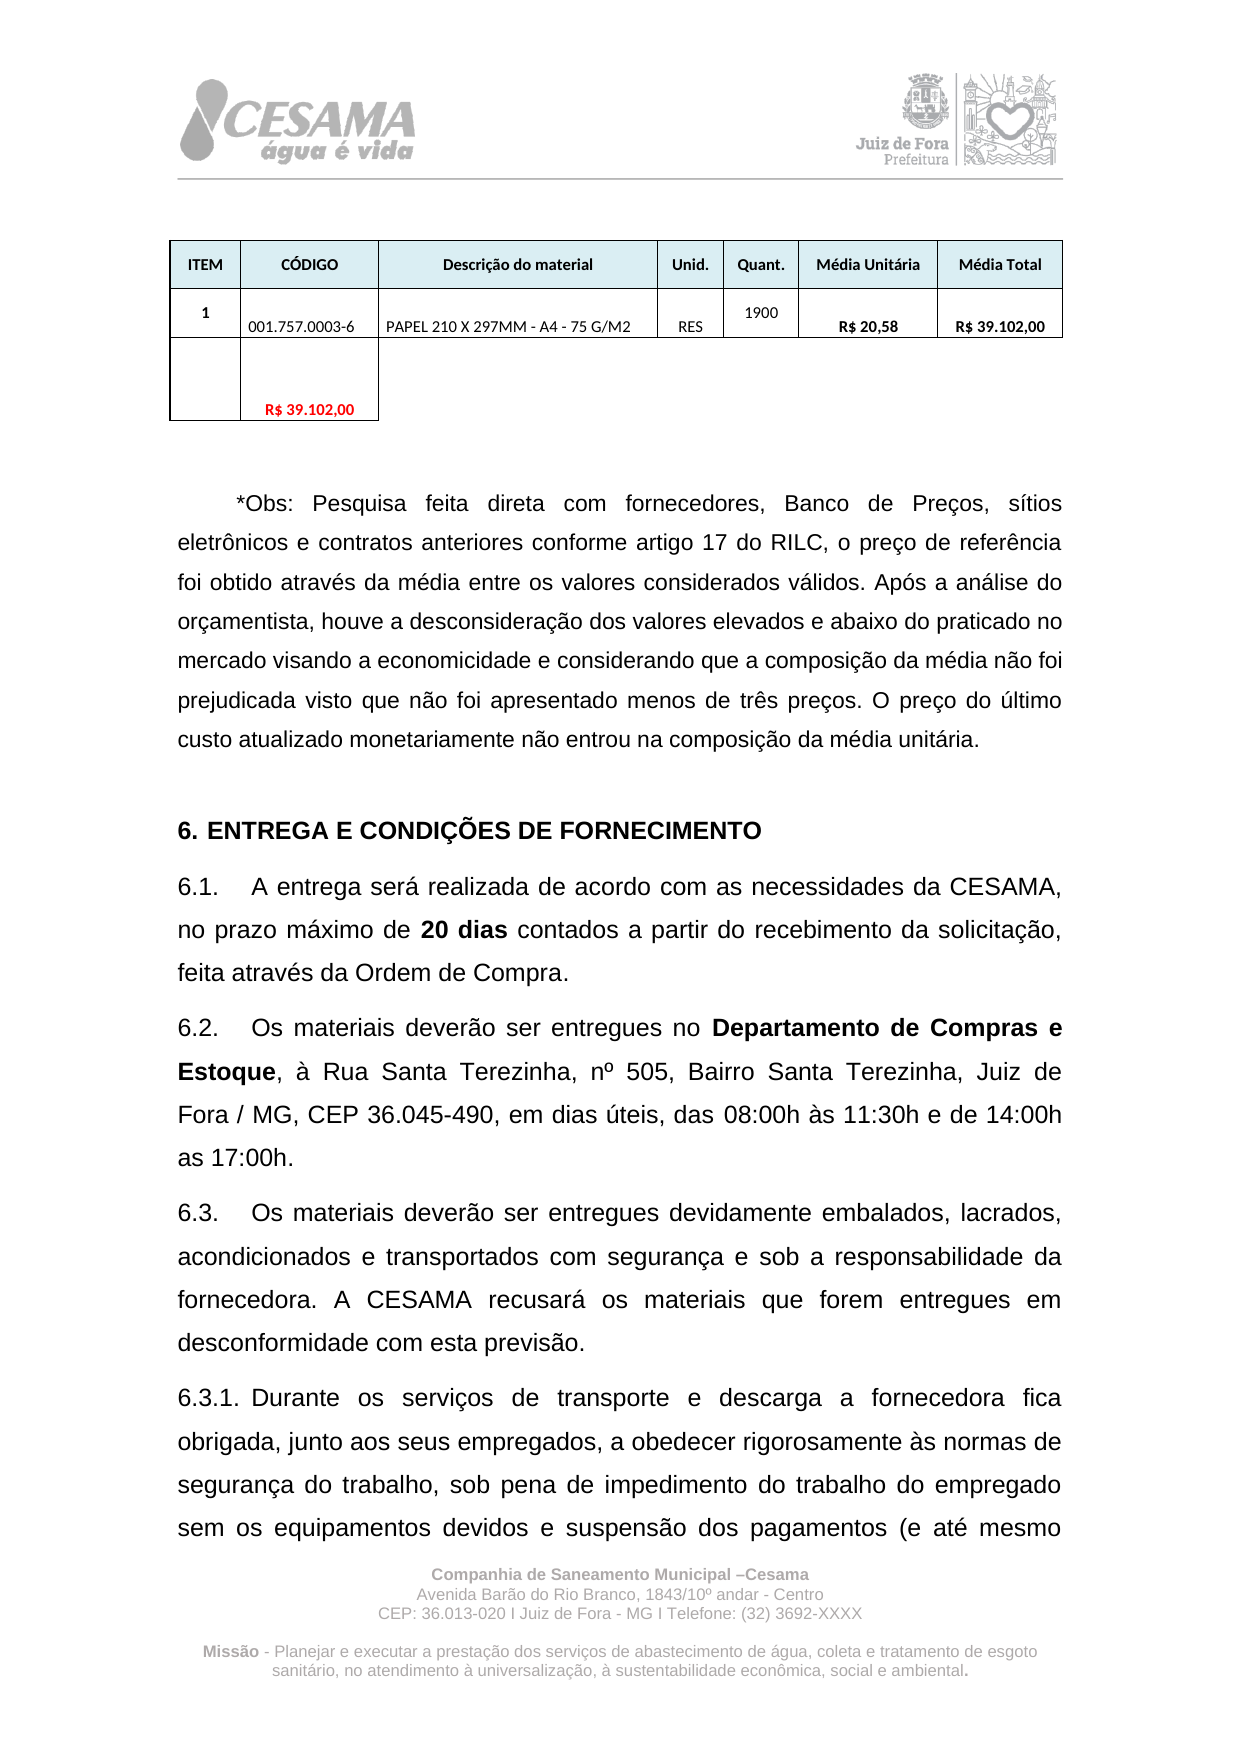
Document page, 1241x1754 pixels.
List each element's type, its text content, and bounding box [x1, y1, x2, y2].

table_cell RES [658, 289, 723, 337]
table_header Média Total [938, 241, 1062, 288]
table_header Descrição do material [379, 241, 657, 288]
list Os materiais deverão ser entregues no Departamento de Compras e Estoque, à Rua Santa Terezinha, nº 505, Bairro Santa Terezinha, Juiz de Fora / MG, CEP 36.045-490, em dias úteis, das 08:00h às 11:30h e de 14:00h as 17:00h. [177, 1013, 1063, 1172]
text *Obs: Pesquisa feita direta com fornecedores, Banco de Preços, sítios eletrônicos e contratos anteriores conforme artigo 17 do RILC, o preço de referência foi obtido através da média entre os valores considerados válidos. Após a análise do orçamentista, houve a desconsideração dos valores elevados e abaixo do praticado no mercado visando a economicidade e considerando que a composição da média não foi prejudicada visto que não foi apresentado menos de três preços. O preço do último custo atualizado monetariamente não entrou na composição da média unitária. [177, 489, 1063, 753]
table_cell 1900 [724, 289, 798, 337]
table_header CÓDIGO [241, 241, 378, 288]
table_cell R$ 39.102,00 [241, 338, 378, 420]
table_cell R$ 20,58 [799, 289, 937, 337]
list ENTREGA E CONDIÇÕES DE FORNECIMENTO [177, 816, 1063, 845]
table_cell 001.757.0003-6 [241, 289, 378, 337]
list A entrega será realizada de acordo com as necessidades da CESAMA, no prazo máximo de 20 dias contados a partir do recebimento da solicitação, feita através da Ordem de Compra. [177, 872, 1063, 987]
table_cell PAPEL 210 X 297MM - A4 - 75 G/M2 [379, 289, 657, 337]
table_header Unid. [658, 241, 723, 288]
table_header Média Unitária [799, 241, 937, 288]
list Os materiais deverão ser entregues devidamente embalados, lacrados, acondicionados e transportados com segurança e sob a responsabilidade da fornecedora. A CESAMA recusará os materiais que forem entregues em desconformidade com esta previsão. [177, 1198, 1063, 1357]
table_header Quant. [724, 241, 798, 288]
table_header ITEM [171, 241, 240, 288]
table_cell 1 [171, 289, 240, 337]
picture [177, 73, 1064, 180]
table_cell [171, 338, 240, 420]
table_cell R$ 39.102,00 [938, 289, 1062, 337]
